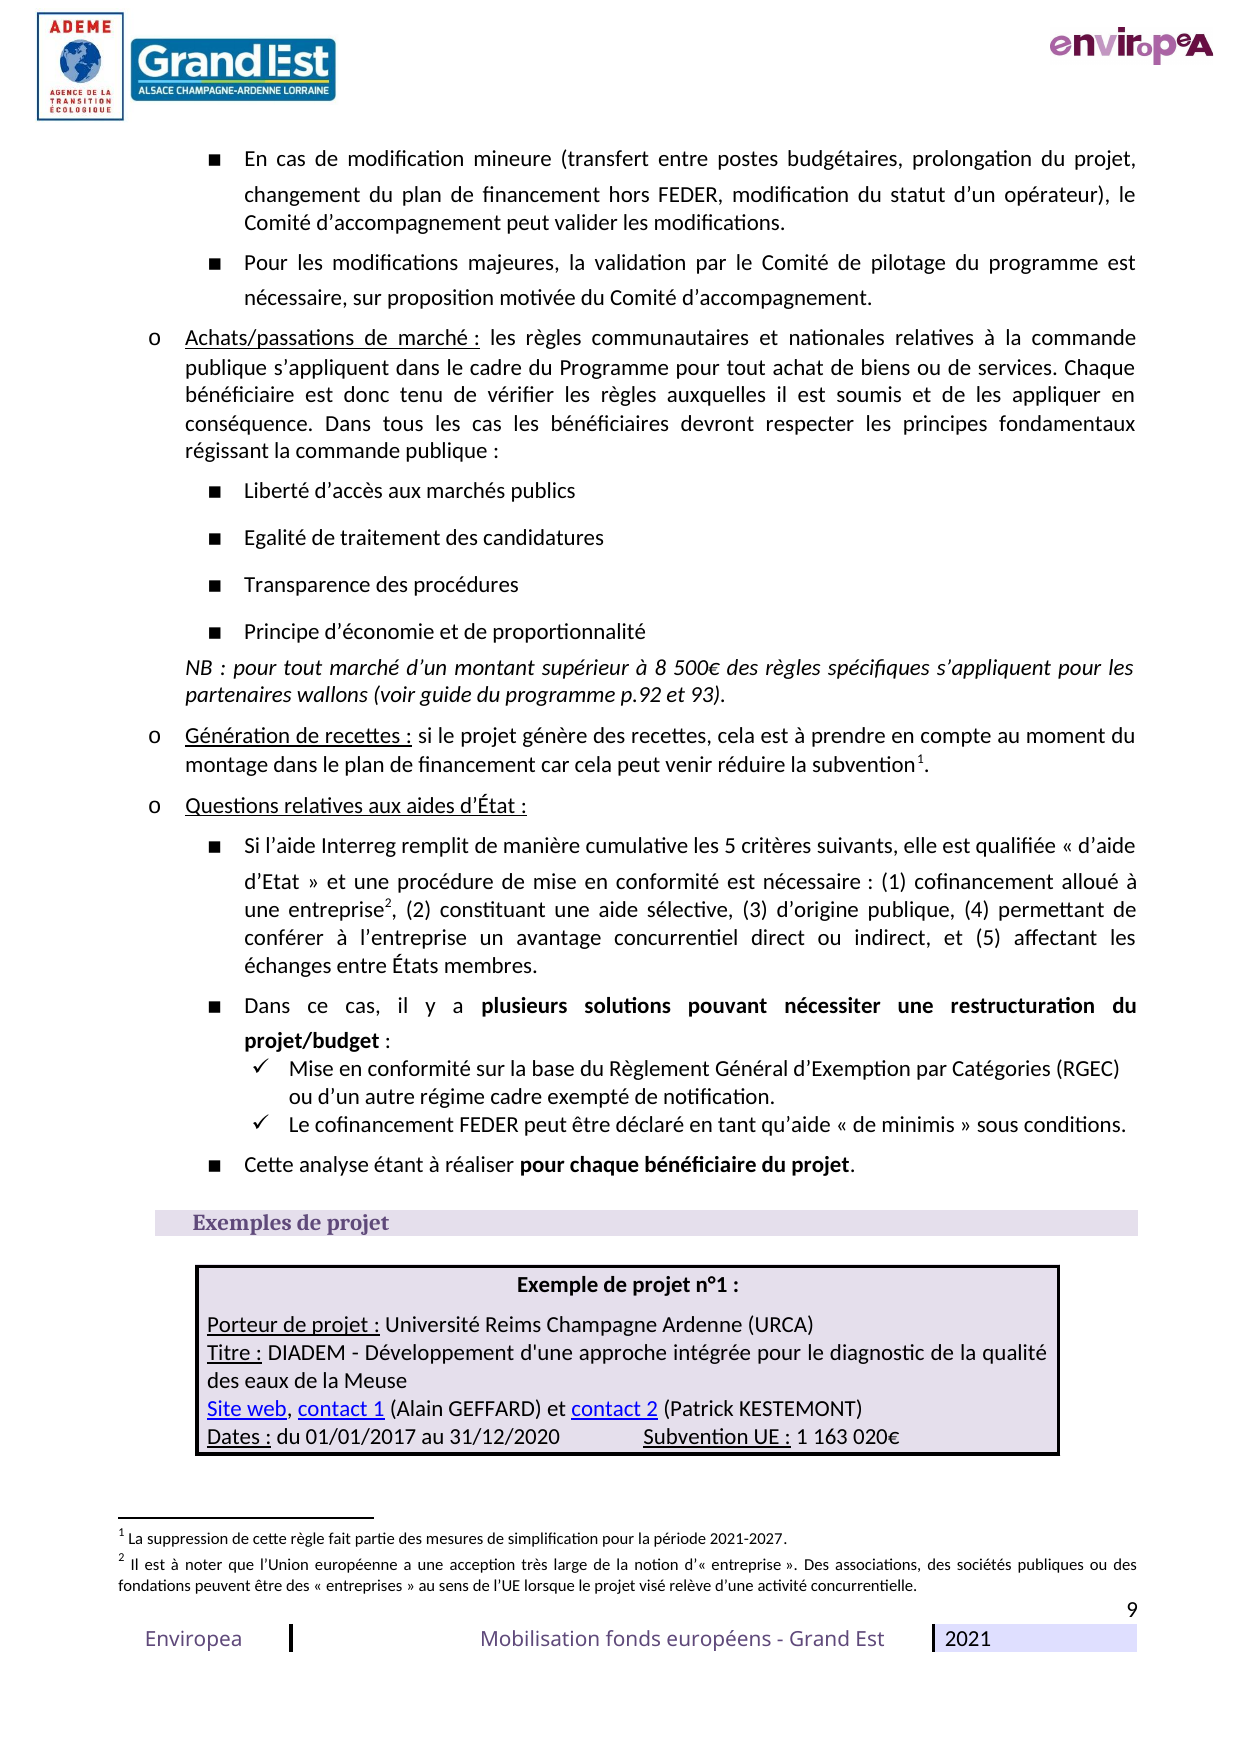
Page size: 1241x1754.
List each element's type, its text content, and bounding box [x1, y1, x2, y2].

list Questions relatives aux aides d’État : [148, 791, 1138, 820]
list Dans ce cas, il y a plusieurs solutions pouvant nécessiter une restructuration du projet/budget : [207, 979, 1138, 1054]
list Pour les modifications majeures, la validation par le Comité de pilotage du programme est nécessaire, sur proposition motivée du Comité d’accompagnement. [207, 236, 1138, 311]
subtitle Exemples de projet [155, 1210, 1138, 1236]
text Site web, contact 1 (Alain GEFFARD) et contact 2 (Patrick KESTEMONT) [199, 1389, 1057, 1417]
text Titre : DIADEM - Développement d'une approche intégrée pour le diagnostic de la qualité des eaux de la Meuse [199, 1333, 1057, 1389]
list Le cofinancement FEDER peut être déclaré en tant qu’aide « de minimis » sous conditions. [251, 1110, 1138, 1138]
list Génération de recettes : si le projet génère des recettes, cela est à prendre en compte au moment du montage dans le plan de financement car cela peut venir réduire la subvention. [148, 721, 1138, 778]
text Porteur de projet : Université Reims Champagne Ardenne (URCA) [199, 1305, 1057, 1333]
list Si l’aide Interreg remplit de manière cumulative les 5 critères suivants, elle est qualifiée « d’aide d’Etat » et une procédure de mise en conformité est nécessaire : (1) cofinancement alloué à une entreprise, (2) constituant une aide sélective, (3) d’origine publique, (4) permettant de conférer à l’entreprise un avantage concurrentiel direct ou indirect, et (5) affectant les échanges entre États membres. [207, 820, 1138, 979]
list Transparence des procédures [207, 559, 1138, 606]
picture [1050, 27, 1214, 65]
text Dates : du 01/01/2017 au 31/12/2020 Subvention UE : 1 163 020€ [199, 1417, 1057, 1452]
text Exemple de projet n°1 : [199, 1268, 1057, 1298]
list En cas de modification mineure (transfert entre postes budgétaires, prolongation du projet, changement du plan de financement hors FEDER, modification du statut d’un opérateur), le Comité d’accompagnement peut valider les modifications. [207, 133, 1138, 236]
list Liberté d’accès aux marchés publics [207, 465, 1138, 512]
list Principe d’économie et de proportionnalité [207, 606, 1138, 653]
list NB : pour tout marché d’un montant supérieur à 8 500€ des règles spécifiques s’appliquent pour les partenaires wallons (voir guide du programme p.92 et 93). [185, 653, 1138, 709]
list Achats/passations de marché : les règles communautaires et nationales relatives à la commande publique s’appliquent dans le cadre du Programme pour tout achat de biens ou de services. Chaque bénéficiaire est donc tenu de vérifier les règles auxquelles il est soumis et de les appliquer en conséquence. Dans tous les cas les bénéficiaires devront respecter les principes fondamentaux régissant la commande publique : [148, 323, 1138, 465]
picture [25, 8, 339, 124]
list Egalité de traitement des candidatures [207, 512, 1138, 559]
list Mise en conformité sur la base du Règlement Général d’Exemption par Catégories (RGEC) ou d’un autre régime cadre exempté de notification. [251, 1054, 1138, 1110]
list Cette analyse étant à réaliser pour chaque bénéficiaire du projet. [207, 1138, 1138, 1185]
